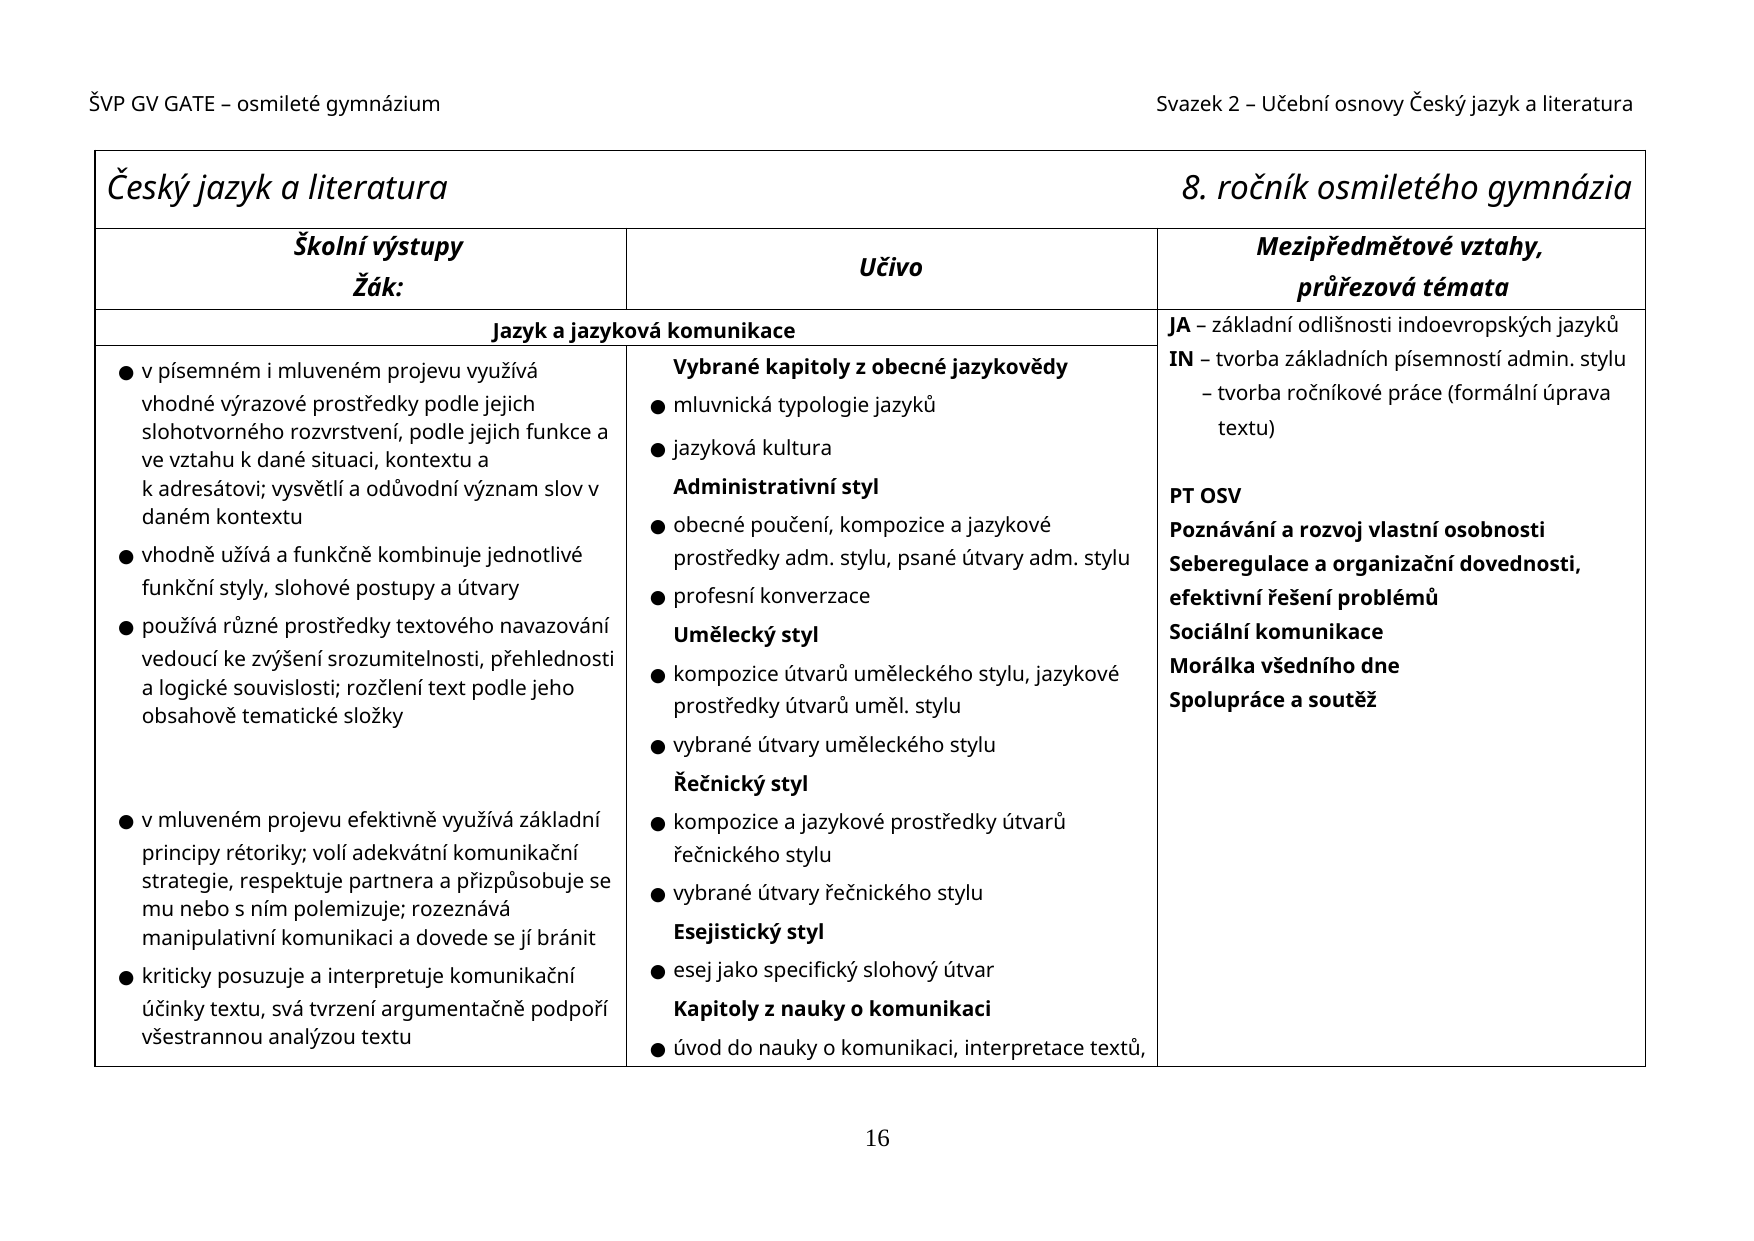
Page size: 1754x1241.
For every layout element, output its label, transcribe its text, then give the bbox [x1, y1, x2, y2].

table_cell Školní výstupy Žák: [96, 229, 626, 309]
table_cell Mezipředmětové vztahy, průřezová témata [1158, 229, 1645, 309]
table_header Český jazyk a literatura 8. ročník osmiletého gymnázia [96, 151, 1645, 228]
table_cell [96, 346, 626, 1066]
table_cell Jazyk a jazyková komunikace [96, 310, 1157, 345]
table_cell JA – základní odlišnosti indoevropských jazyků IN – tvorba základních písemností admin. stylu – tvorba ročníkové práce (formální úprava textu) PT OSV Poznávání a rozvoj vlastní osobnosti Seberegulace a organizační dovednosti, efektivní řešení problémů Sociální komunikace Morálka všedního dne Spolupráce a soutěž [1158, 310, 1645, 1066]
table_cell Učivo [627, 229, 1157, 309]
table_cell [627, 346, 1157, 1066]
